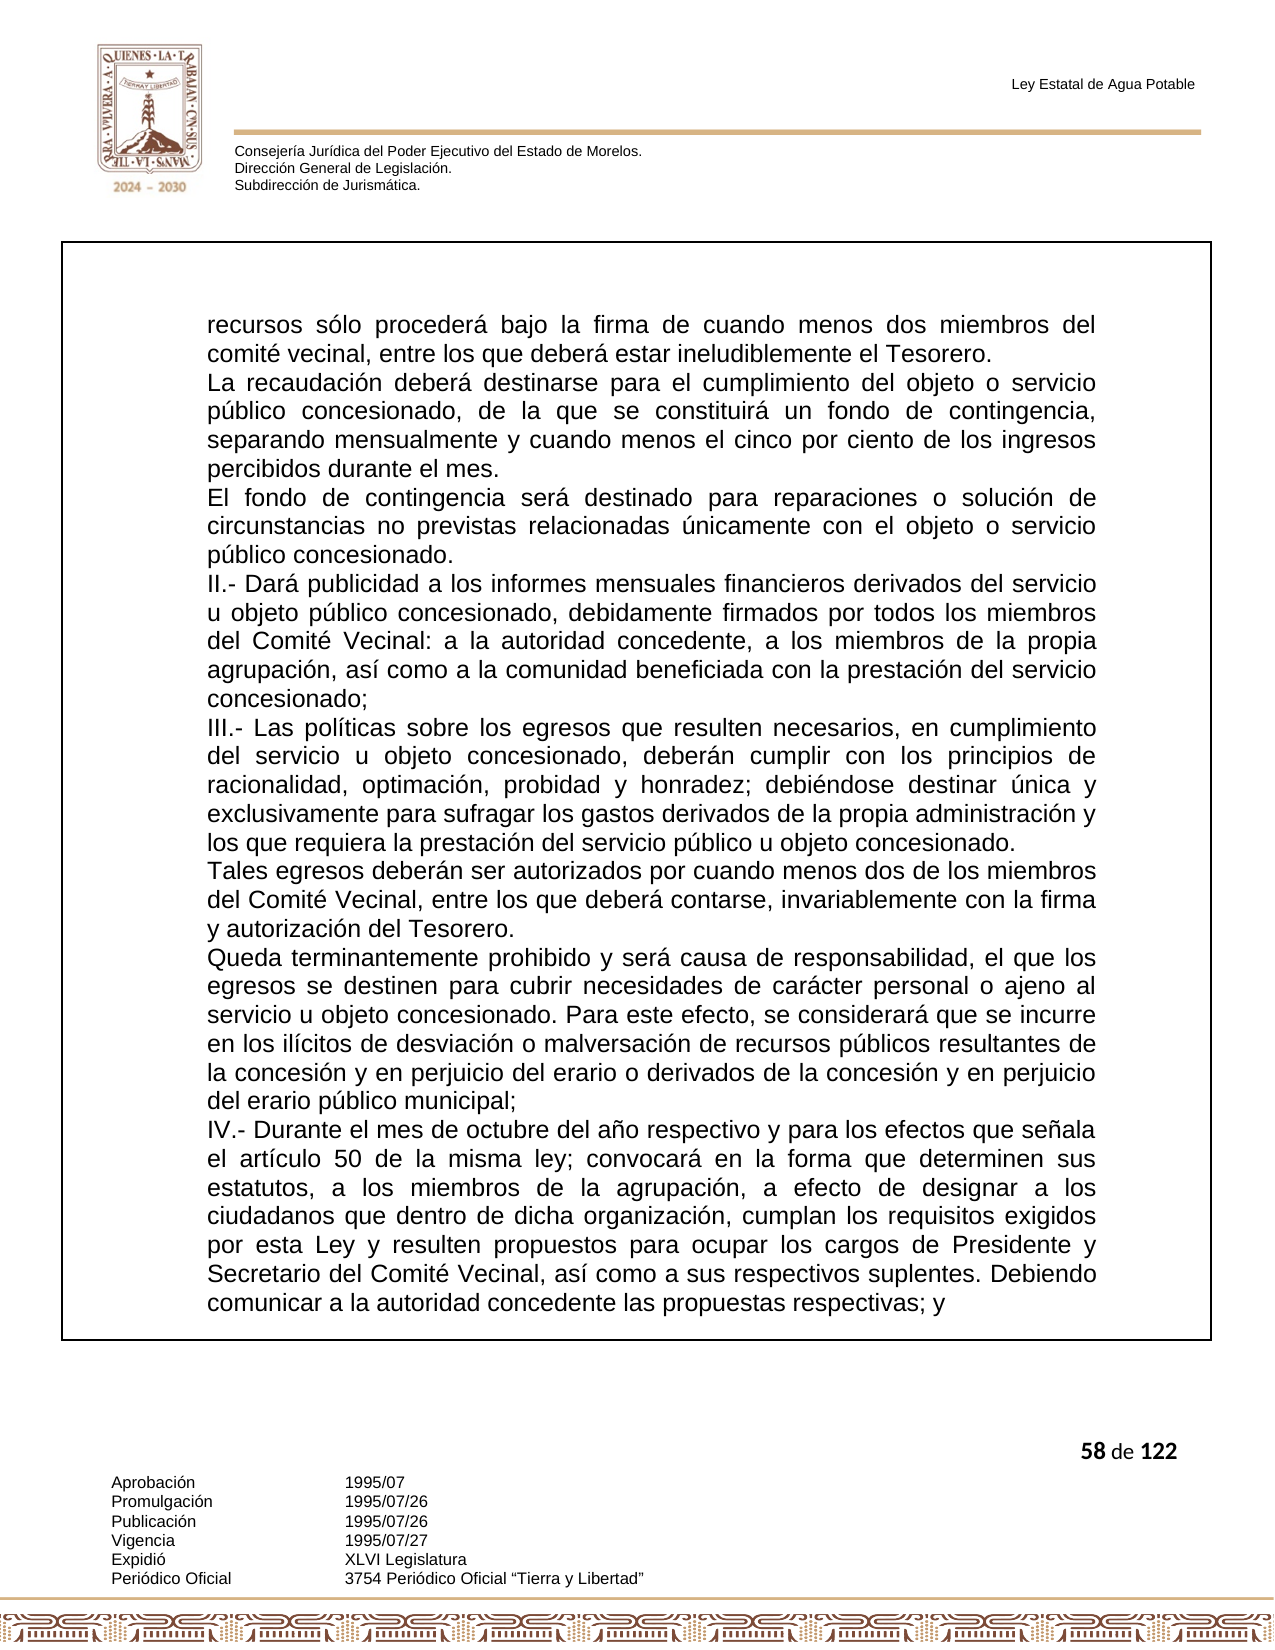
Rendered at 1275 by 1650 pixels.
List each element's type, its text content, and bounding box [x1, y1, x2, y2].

picture [233, 111, 1202, 144]
text Tales egresos deberán ser autorizados por cuando menos dos de los miembros del Comité Vecinal, entre los que deberá contarse, invariablemente con la firma y autorización del Tesorero. [207, 856, 1098, 943]
text III.- Las políticas sobre los egresos que resulten necesarios, en cumplimiento del servicio u objeto concesionado, deberán cumplir con los principios de racionalidad, optimación, probidad y honradez; debiéndose destinar única y exclusivamente para sufragar los gastos derivados de la propia administración y los que requiera la prestación del servicio público u objeto concesionado. [207, 713, 1098, 856]
text Queda terminantemente prohibido y será causa de responsabilidad, el que los egresos se destinen para cubrir necesidades de carácter personal o ajeno al servicio u objeto concesionado. Para este efecto, se considerará que se incurre en los ilícitos de desviación o malversación de recursos públicos resultantes de la concesión y en perjuicio del erario o derivados de la concesión y en perjuicio del erario público municipal; [207, 943, 1098, 1115]
picture [92, 37, 220, 198]
text IV.- Durante el mes de octubre del año respectivo y para los efectos que señala el artículo 50 de la misma ley; convocará en la forma que determinen sus estatutos, a los miembros de la agrupación, a efecto de designar a los ciudadanos que dentro de dicha organización, cumplan los requisitos exigidos por esta Ley y resulten propuestos para ocupar los cargos de Presidente y Secretario del Comité Vecinal, así como a sus respectivos suplentes. Debiendo comunicar a la autoridad concedente las propuestas respectivas; y [207, 1115, 1098, 1316]
text II.- Dará publicidad a los informes mensuales financieros derivados del servicio u objeto público concesionado, debidamente firmados por todos los miembros del Comité Vecinal: a la autoridad concedente, a los miembros de la propia agrupación, así como a la comunidad beneficiada con la prestación del servicio concesionado; [207, 569, 1098, 713]
picture [0, 1591, 1274, 1650]
text La recaudación deberá destinarse para el cumplimiento del objeto o servicio público concesionado, de la que se constituirá un fondo de contingencia, separando mensualmente y cuando menos el cinco por ciento de los ingresos percibidos durante el mes. [207, 368, 1098, 483]
text El fondo de contingencia será destinado para reparaciones o solución de circunstancias no previstas relacionadas únicamente con el objeto o servicio público concesionado. [207, 483, 1098, 569]
